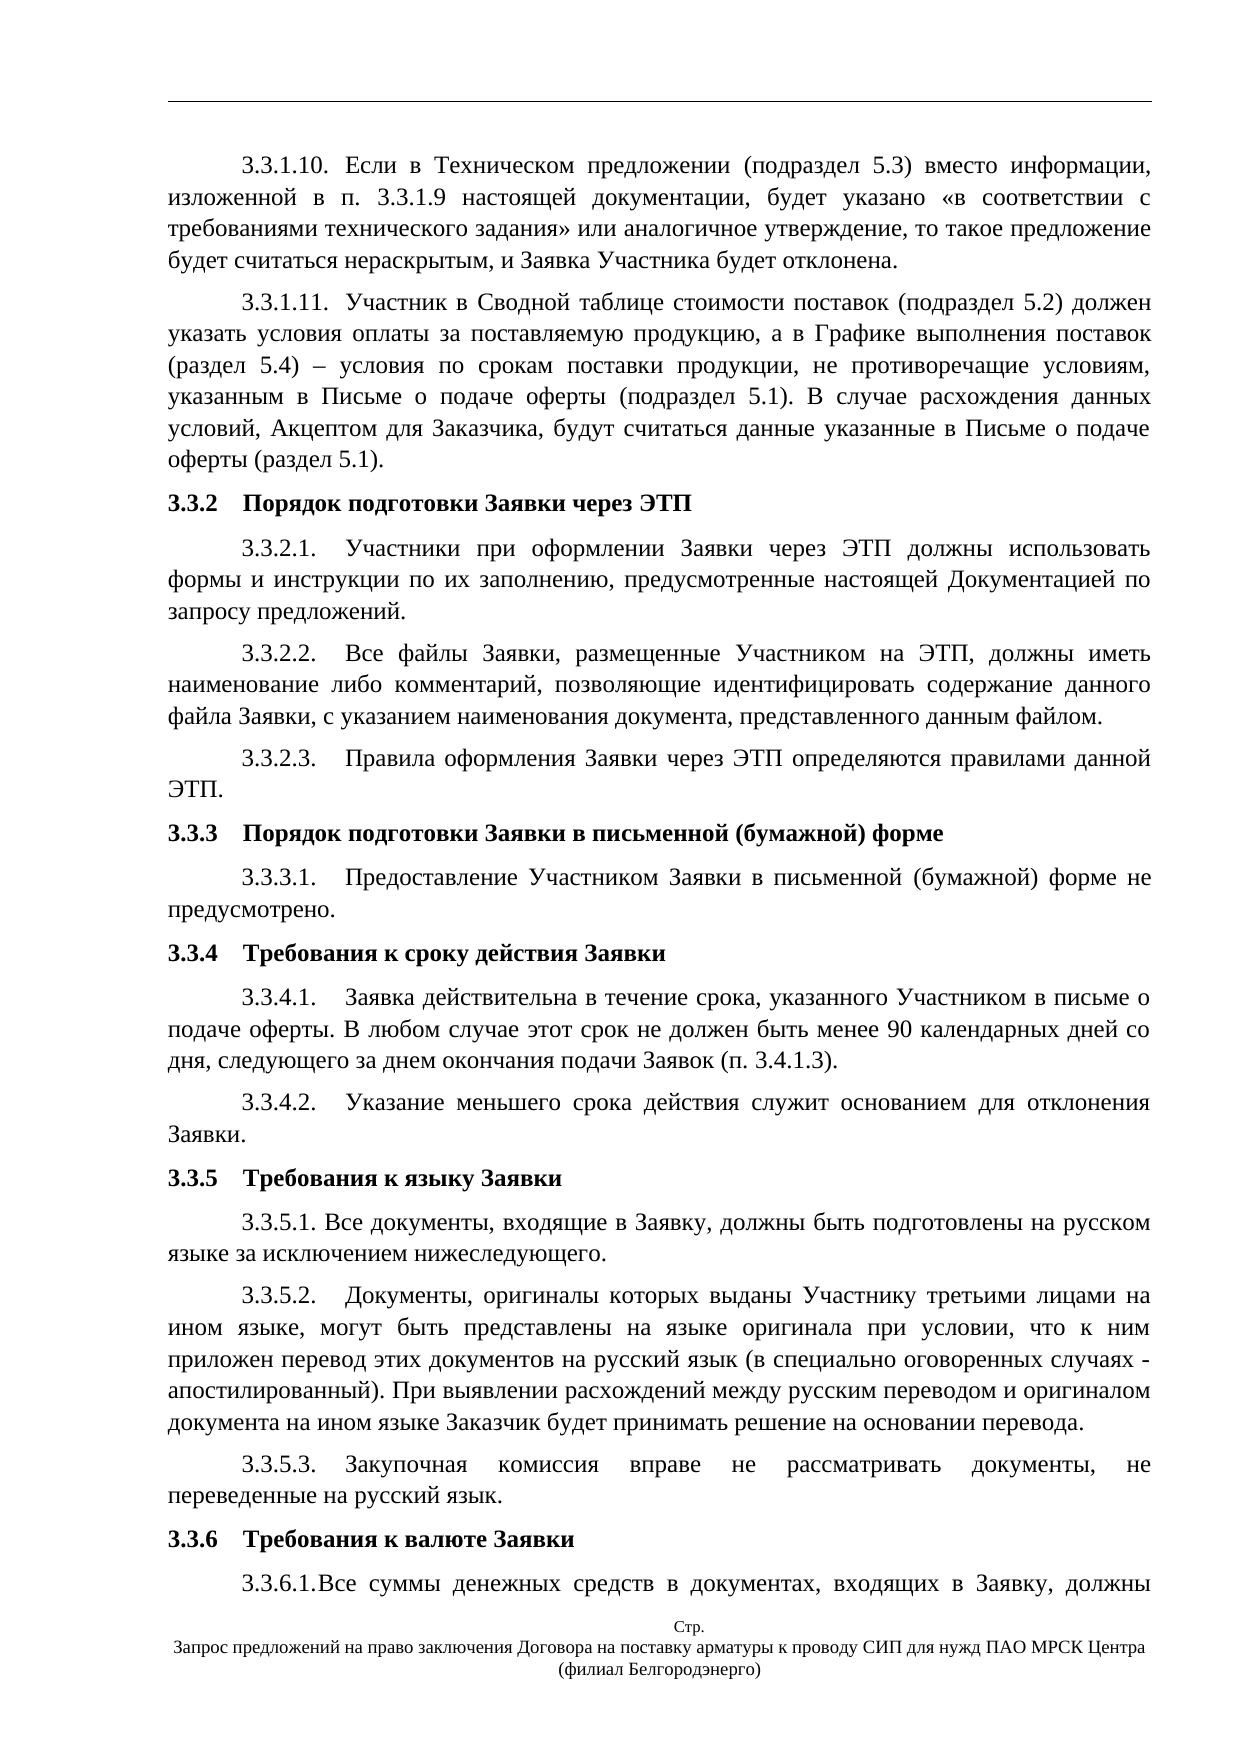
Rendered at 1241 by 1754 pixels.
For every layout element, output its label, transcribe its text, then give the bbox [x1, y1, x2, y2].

list Участники при оформлении Заявки через ЭТП должны использовать формы и инструкции по их заполнению, предусмотренные настоящей Документацией по запросу предложений. [168, 533, 1152, 624]
list Предоставление Участником Заявки в письменной (бумажной) форме не предусмотрено. [168, 862, 1152, 923]
list Закупочная комиссия вправе не рассматривать документы, не переведенные на русский язык. [168, 1449, 1152, 1509]
subtitle Требования к сроку действия Заявки [168, 938, 1152, 967]
list Все файлы Заявки, размещенные Участником на ЭТП, должны иметь наименование либо комментарий, позволяющие идентифицировать содержание данного файла Заявки, с указанием наименования документа, представленного данным файлом. [168, 638, 1152, 729]
list Документы, оригиналы которых выданы Участнику третьими лицами на ином языке, могут быть представлены на языке оригинала при условии, что к ним приложен перевод этих документов на русский язык (в специально оговоренных случаях - апостилированный). При выявлении расхождений между русским переводом и оригиналом документа на ином языке Заказчик будет принимать решение на основании перевода. [168, 1281, 1152, 1436]
subtitle Порядок подготовки Заявки в письменной (бумажной) форме [168, 818, 1152, 847]
subtitle Требования к валюте Заявки [168, 1524, 1152, 1553]
list Указание меньшего срока действия служит основанием для отклонения Заявки. [168, 1087, 1151, 1148]
list Правила оформления Заявки через ЭТП определяются правилами данной ЭТП. [168, 743, 1152, 803]
text 3.3.5.1. Все документы, входящие в Заявку, должны быть подготовлены на русском языке за исключением нижеследующего. [168, 1207, 1152, 1267]
subtitle Порядок подготовки Заявки через ЭТП [168, 488, 1152, 517]
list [168, 1568, 1152, 1597]
subtitle Требования к языку Заявки [168, 1163, 1152, 1192]
